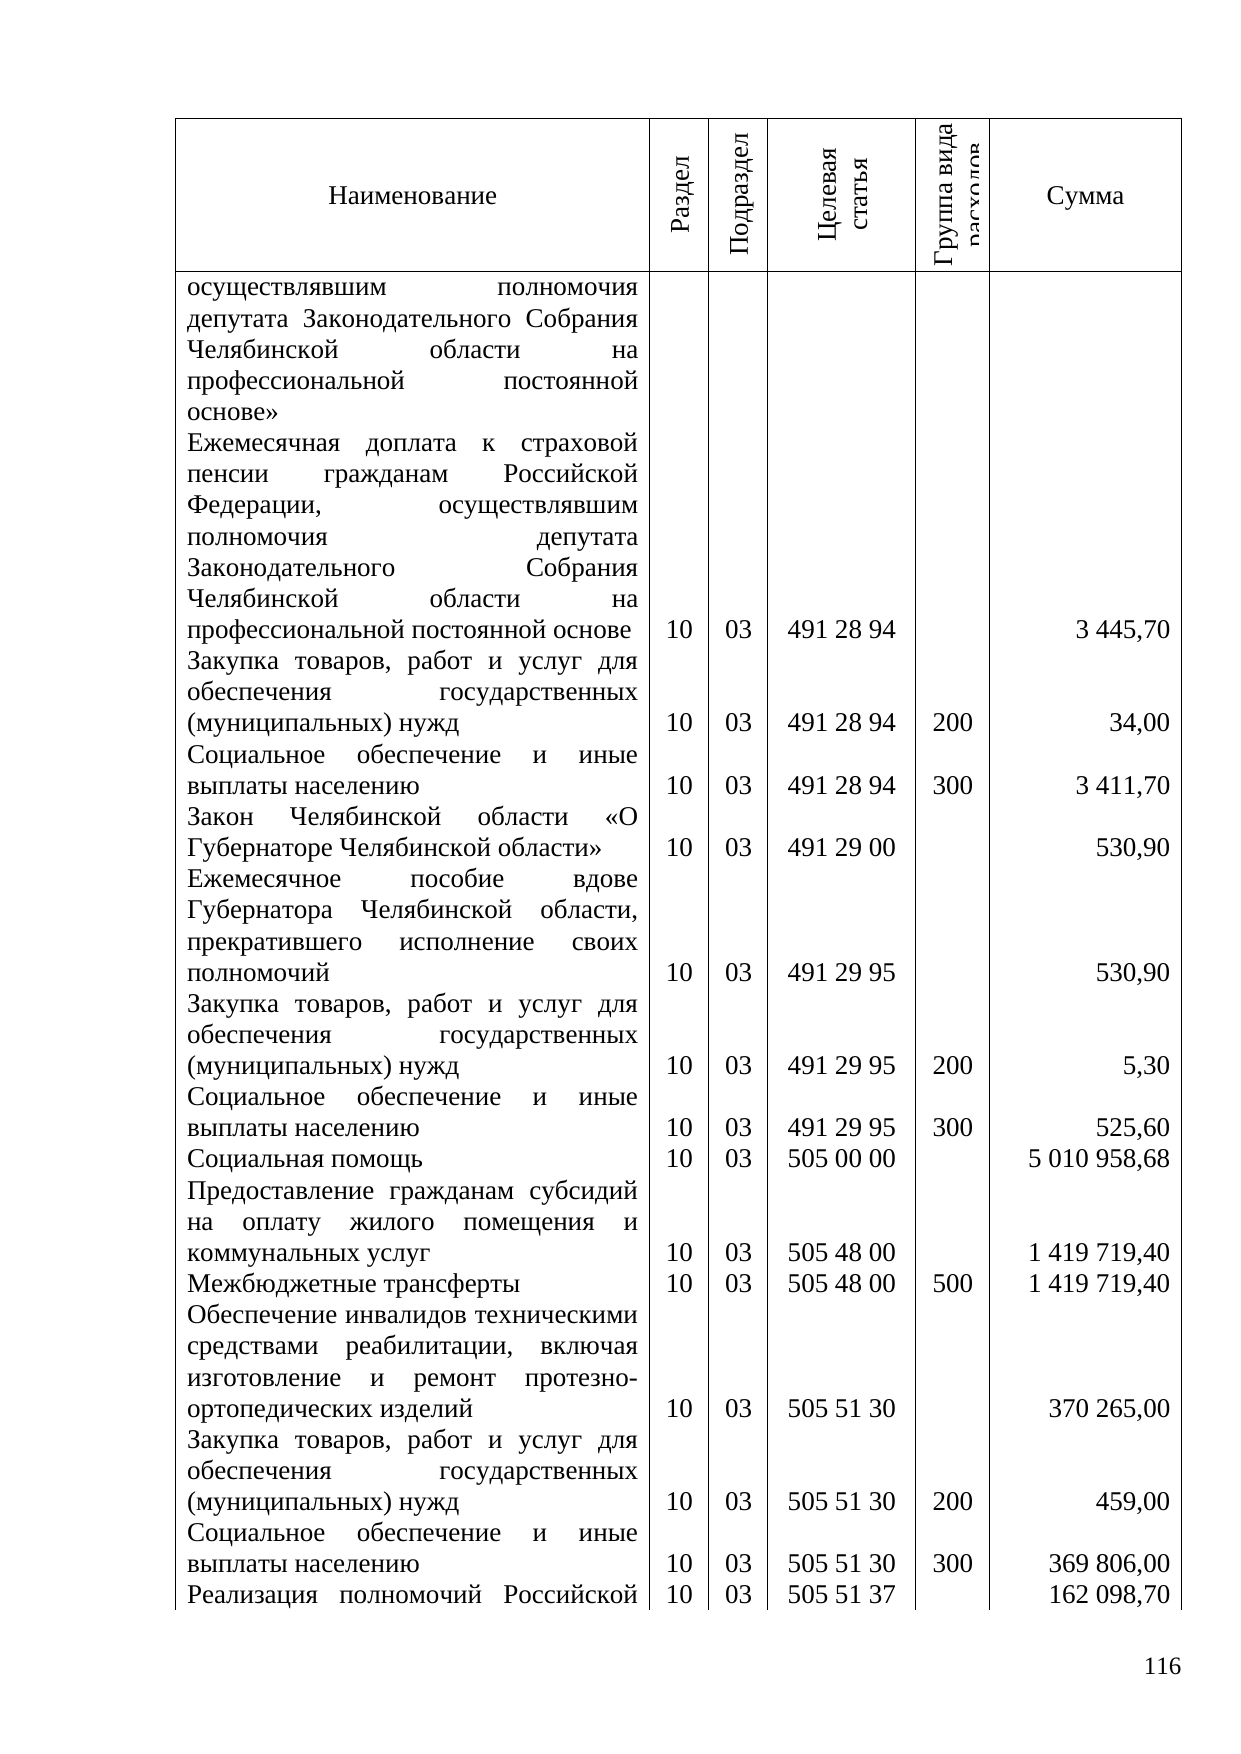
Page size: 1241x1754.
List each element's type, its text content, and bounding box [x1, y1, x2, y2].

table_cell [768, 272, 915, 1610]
table_header Группа вида расходов [916, 119, 989, 271]
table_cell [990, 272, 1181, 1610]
table_header Раздел [650, 119, 708, 271]
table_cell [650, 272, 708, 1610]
table_header Целевая статья [768, 119, 915, 271]
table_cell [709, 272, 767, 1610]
table_header Подраздел [709, 119, 767, 271]
table_header Сумма [990, 119, 1181, 271]
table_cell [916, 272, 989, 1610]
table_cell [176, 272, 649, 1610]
table_header Наименование [176, 119, 649, 271]
